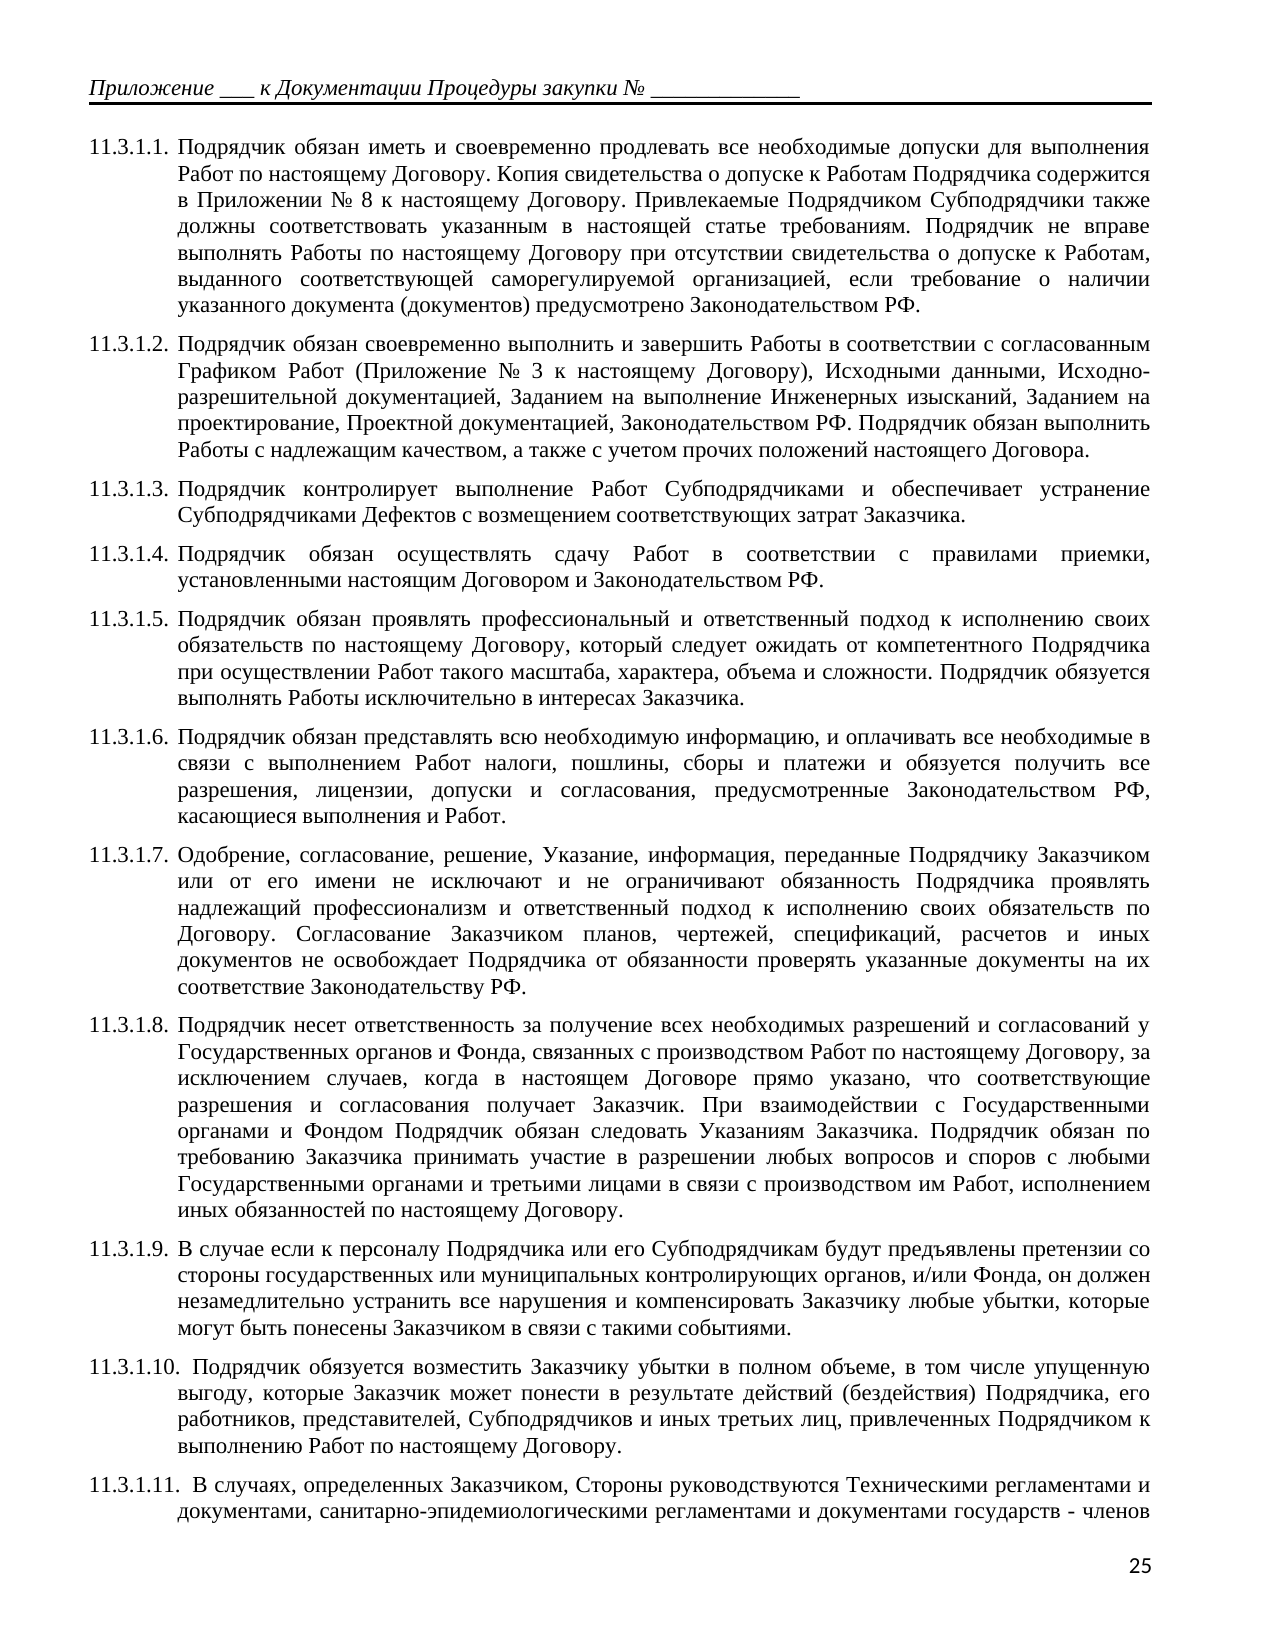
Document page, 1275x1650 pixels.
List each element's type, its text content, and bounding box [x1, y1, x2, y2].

list Подрядчик обязан своевременно выполнить и завершить Работы в соответствии с согласованным Графиком Работ (Приложение № 3 к настоящему Договору), Исходными данными, Исходно-разрешительной документацией, Заданием на выполнение Инженерных изысканий, Заданием на проектирование, Проектной документацией, Законодательством РФ. Подрядчик обязан выполнить Работы с надлежащим качеством, а также с учетом прочих положений настоящего Договора. [89, 330, 1152, 462]
list Подрядчик контролирует выполнение Работ Субподрядчиками и обеспечивает устранение Субподрядчиками Дефектов с возмещением соответствующих затрат Заказчика. [89, 475, 1152, 527]
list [89, 1471, 1152, 1523]
list В случае если к персоналу Подрядчика или его Субподрядчикам будут предъявлены претензии со стороны государственных или муниципальных контролирующих органов, и/или Фонда, он должен незамедлительно устранить все нарушения и компенсировать Заказчику любые убытки, которые могут быть понесены Заказчиком в связи с такими событиями. [89, 1235, 1152, 1340]
list Подрядчик несет ответственность за получение всех необходимых разрешений и согласований у Государственных органов и Фонда, связанных с производством Работ по настоящему Договору, за исключением случаев, когда в настоящем Договоре прямо указано, что соответствующие разрешения и согласования получает Заказчик. При взаимодействии с Государственными органами и Фондом Подрядчик обязан следовать Указаниям Заказчика. Подрядчик обязан по требованию Заказчика принимать участие в разрешении любых вопросов и споров с любыми Государственными органами и третьими лицами в связи с производством им Работ, исполнением иных обязанностей по настоящему Договору. [89, 1012, 1152, 1222]
list Подрядчик обязан иметь и своевременно продлевать все необходимые допуски для выполнения Работ по настоящему Договору. Копия свидетельства о допуске к Работам Подрядчика содержится в Приложении № 8 к настоящему Договору. Привлекаемые Подрядчиком Субподрядчики также должны соответствовать указанным в настоящей статье требованиям. Подрядчик не вправе выполнять Работы по настоящему Договору при отсутствии свидетельства о допуске к Работам, выданного соответствующей саморегулируемой организацией, если требование о наличии указанного документа (документов) предусмотрено Законодательством РФ. [89, 133, 1152, 318]
list Подрядчик обязан проявлять профессиональный и ответственный подход к исполнению своих обязательств по настоящему Договору, который следует ожидать от компетентного Подрядчика при осуществлении Работ такого масштаба, характера, объема и сложности. Подрядчик обязуется выполнять Работы исключительно в интересах Заказчика. [89, 605, 1152, 711]
list Подрядчик обязан представлять всю необходимую информацию, и оплачивать все необходимые в связи с выполнением Работ налоги, пошлины, сборы и платежи и обязуется получить все разрешения, лицензии, допуски и согласования, предусмотренные Законодательством РФ, касающиеся выполнения и Работ. [89, 723, 1152, 828]
list Подрядчик обязан осуществлять сдачу Работ в соответствии с правилами приемки, установленными настоящим Договором и Законодательством РФ. [89, 540, 1152, 593]
list Подрядчик обязуется возместить Заказчику убытки в полном объеме, в том числе упущенную выгоду, которые Заказчик может понести в результате действий (бездействия) Подрядчика, его работников, представителей, Субподрядчиков и иных третьих лиц, привлеченных Подрядчиком к выполнению Работ по настоящему Договору. [89, 1353, 1152, 1458]
list Одобрение, согласование, решение, Указание, информация, переданные Подрядчику Заказчиком или от его имени не исключают и не ограничивают обязанность Подрядчика проявлять надлежащий профессионализм и ответственный подход к исполнению своих обязательств по Договору. Согласование Заказчиком планов, чертежей, спецификаций, расчетов и иных документов не освобождает Подрядчика от обязанности проверять указанные документы на их соответствие Законодательству РФ. [89, 841, 1152, 999]
